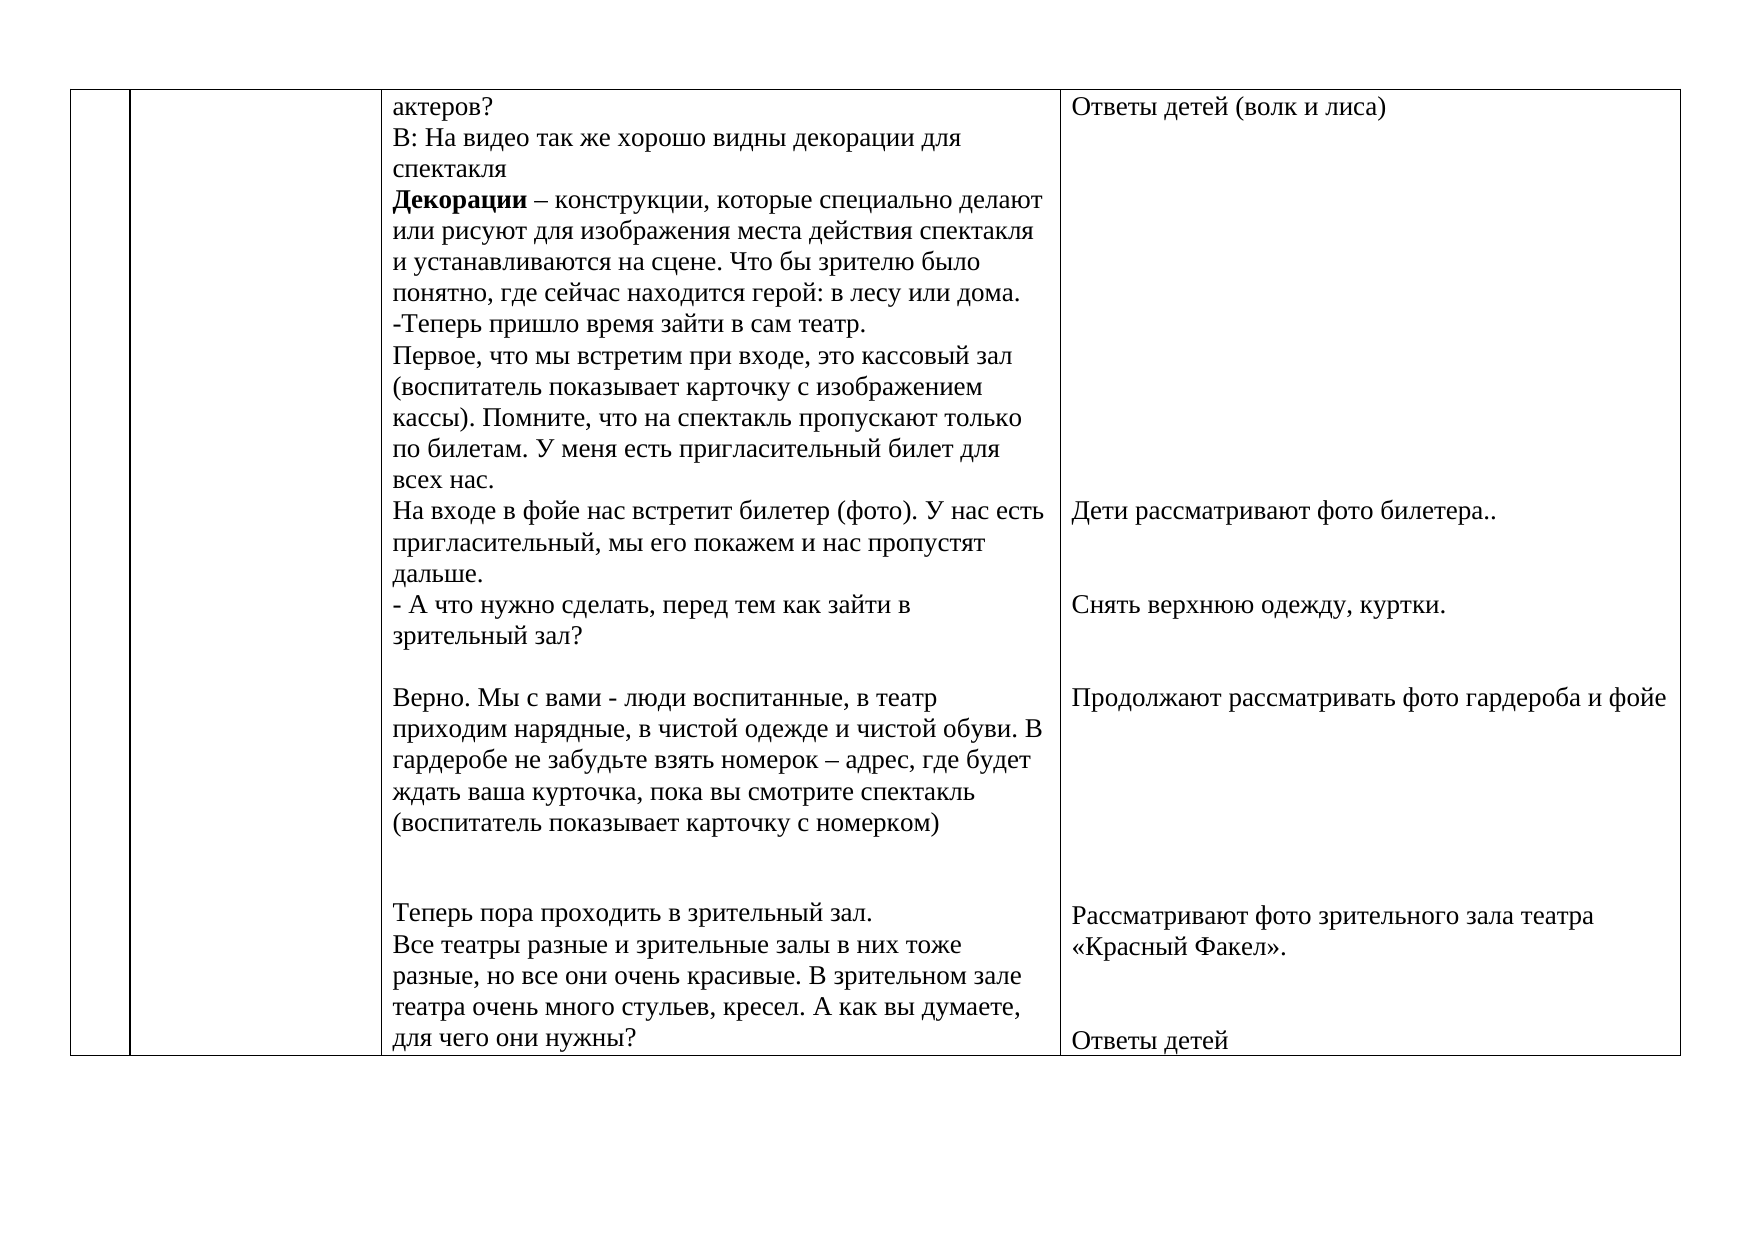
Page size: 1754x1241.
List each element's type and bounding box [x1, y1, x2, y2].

table_cell [1061, 90, 1680, 1055]
table_cell [382, 90, 1060, 1055]
table_cell [131, 90, 381, 1055]
